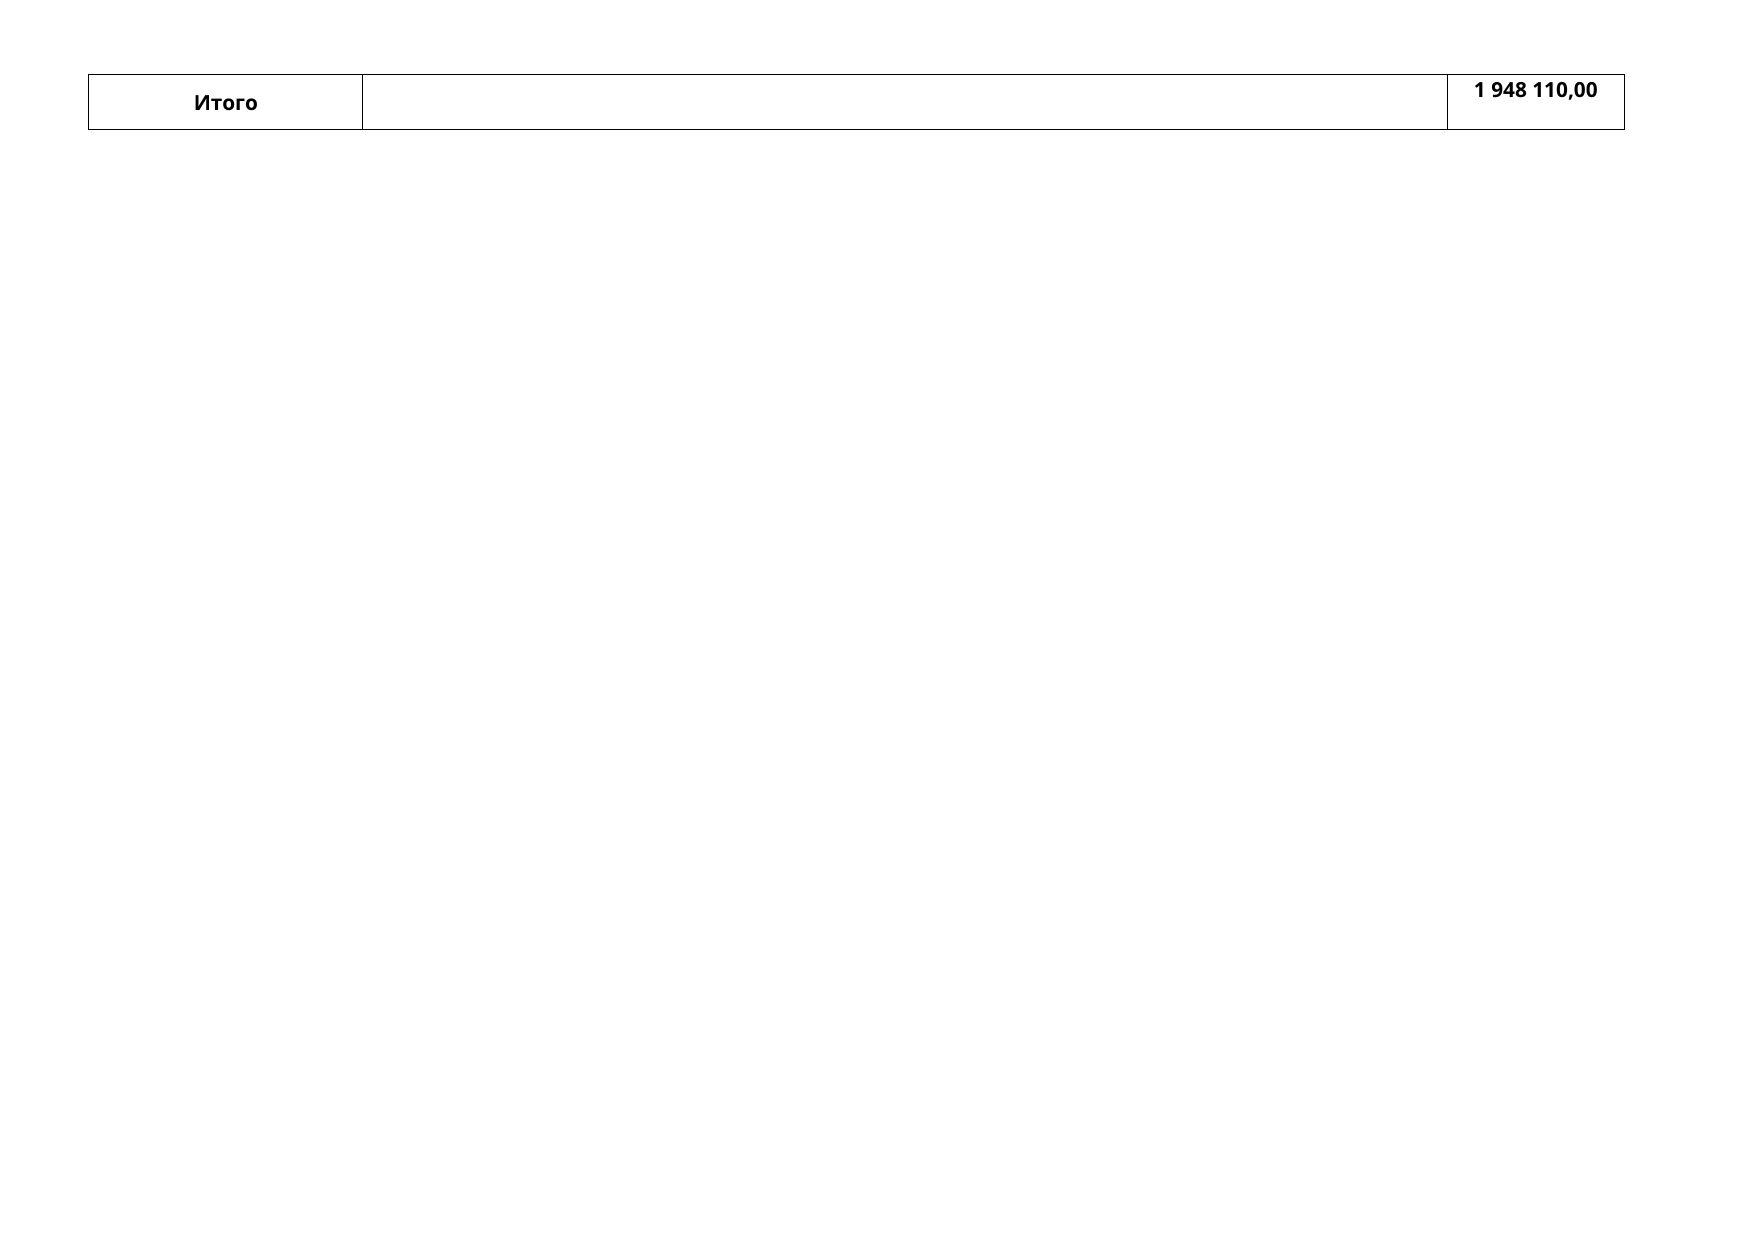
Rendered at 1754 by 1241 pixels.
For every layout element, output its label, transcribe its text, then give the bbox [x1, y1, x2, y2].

table_cell [363, 75, 1447, 129]
table_cell 1 948 110,00 [1448, 75, 1624, 129]
table_cell Итого [89, 75, 362, 129]
